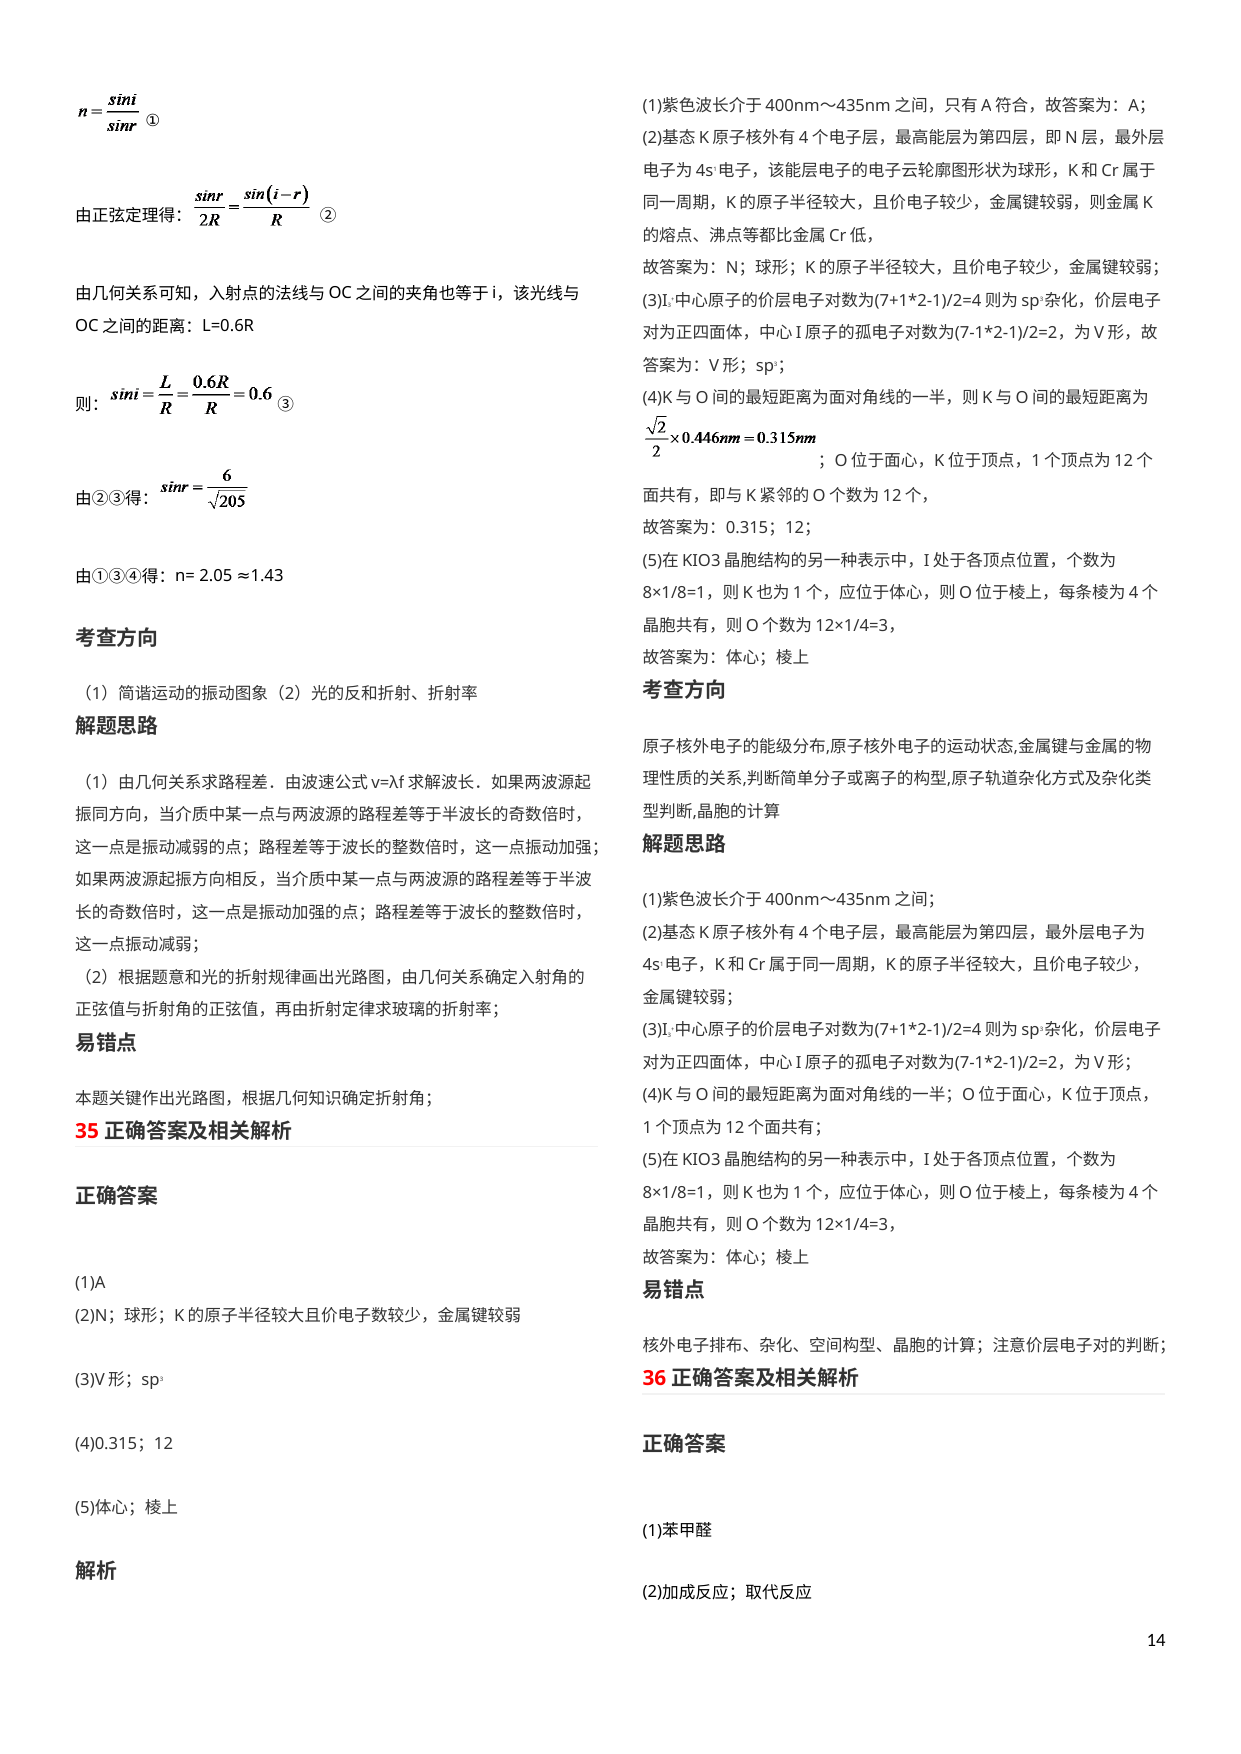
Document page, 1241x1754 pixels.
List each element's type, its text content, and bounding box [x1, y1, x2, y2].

subtitle 易错点 [642, 1272, 1165, 1305]
subtitle 解析 [75, 1553, 598, 1586]
text (2)基态K原子核外有4个电子层，最高能层为第四层，即N层，最外层电子为4s1电子，该能层电子的电子云轮廓图形状为球形，K和Cr属于同一周期，K的原子半径较大，且价电子较少，金属键较弱，则金属K的熔点、沸点等都比金属Cr低， [642, 120, 1165, 250]
text 由①③④得：n= 2.05 ≈1.43 [75, 558, 598, 591]
text (1)A [75, 1266, 598, 1298]
picture [75, 87, 141, 135]
subtitle 正确答案 [642, 1426, 1165, 1458]
text 由正弦定理得：② [75, 182, 598, 247]
text (4)0.315；12 [75, 1426, 598, 1458]
text 36 正确答案及相关解析 [642, 1361, 1165, 1393]
text (1)紫色波长介于400nm～435nm之间； [642, 882, 1165, 915]
picture [108, 370, 274, 418]
text (1)紫色波长介于400nm～435nm之间，只有A符合，故答案为：A； [642, 88, 1165, 120]
text 故答案为：体心；棱上 [642, 1240, 1165, 1272]
text (1)苯甲醛 [642, 1513, 1165, 1546]
text (5)在KIO3晶胞结构的另一种表示中，I处于各顶点位置，个数为8×1/8=1，则K也为1个，应位于体心，则O位于棱上，每条棱为4个晶胞共有，则O个数为12×1/4=3， [642, 543, 1165, 640]
text （1）简谐运动的振动图象（2）光的反和折射、折射率 [75, 676, 598, 709]
text (4)K与O间的最短距离为面对角线的一半；O位于面心，K位于顶点，1个顶点为12个面共有； [642, 1077, 1165, 1142]
subtitle 解题思路 [642, 826, 1165, 859]
text 故答案为：体心；棱上 [642, 640, 1165, 673]
text 由②③得： [75, 464, 598, 529]
picture [642, 412, 818, 460]
text (5)在KIO3晶胞结构的另一种表示中，I处于各顶点位置，个数为8×1/8=1，则K也为1个，应位于体心，则O位于棱上，每条棱为4个晶胞共有，则O个数为12×1/4=3， [642, 1142, 1165, 1240]
text 故答案为：N；球形；K的原子半径较大，且价电子较少，金属键较弱； [642, 250, 1165, 283]
text (3)I3+中心原子的价层电子对数为(7+1*2-1)/2=4则为sp3杂化，价层电子对为正四面体，中心I原子的孤电子对数为(7-1*2-1)/2=2，为V形； [642, 1012, 1165, 1077]
text (3)V形；sp3 [75, 1362, 598, 1394]
text （1）由几何关系求路程差．由波速公式v=λf求解波长．如果两波源起振同方向，当介质中某一点与两波源的路程差等于半波长的奇数倍时，这一点是振动减弱的点；路程差等于波长的整数倍时，这一点振动加强；如果两波源起振方向相反，当介质中某一点与两波源的路程差等于半波长的奇数倍时，这一点是振动加强的点；路程差等于波长的整数倍时，这一点振动减弱； [75, 858, 598, 960]
text 本题关键作出光路图，根据几何知识确定折射角； [75, 1081, 598, 1113]
text 35 正确答案及相关解析 [75, 1113, 598, 1146]
text (4)K与O间的最短距离为面对角线的一半，则K与O间的最短距离为；O位于面心，K位于顶点，1个顶点为12个面共有，即与K紧邻的O个数为12个， [642, 380, 1165, 510]
text 由几何关系可知，入射点的法线与OC之间的夹角也等于i，该光线与OC之间的距离：L=0.6R [75, 276, 598, 341]
subtitle 正确答案 [75, 1178, 598, 1211]
text (2)N；球形；K的原子半径较大且价电子数较少，金属键较弱 [75, 1298, 598, 1331]
text （2）根据题意和光的折射规律画出光路图，由几何关系确定入射角的正弦值与折射角的正弦值，再由折射定律求玻璃的折射率； [75, 960, 598, 1025]
subtitle 易错点 [75, 1025, 598, 1057]
subtitle 考查方向 [75, 620, 598, 653]
text 则： ③ [75, 370, 598, 435]
picture [191, 181, 320, 229]
text 原子核外电子的能级分布,原子核外电子的运动状态,金属键与金属的物理性质的关系,判断简单分子或离子的构型,原子轨道杂化方式及杂化类型判断,晶胞的计算 [642, 729, 1165, 826]
subtitle 考查方向 [642, 673, 1165, 705]
subtitle 解题思路 [75, 709, 598, 741]
text （1）由几何关系求路程差．由波速公式v=λf求解波长．如果两波源起振同方向，当介质中某一点与两波源的路程差等于半波长的奇数倍时，这一点是振动减弱的点；路程差等于波长的整数倍时，这一点振动加强；如果两波源起振方向相反，当介质中某一点与两波源的路程差等于半波长的奇数倍时，这一点是振动加强的点；路程差等于波长的整数倍时，这一点振动减弱； [75, 765, 598, 834]
text (3)I3+中心原子的价层电子对数为(7+1*2-1)/2=4则为sp3杂化，价层电子对为正四面体，中心I原子的孤电子对数为(7-1*2-1)/2=2，为V形，故答案为：V形；sp3； [642, 283, 1165, 380]
picture [158, 464, 250, 512]
text (2)基态K原子核外有4个电子层，最高能层为第四层，最外层电子为4s1电子，K和Cr属于同一周期，K的原子半径较大，且价电子较少，金属键较弱； [642, 915, 1165, 1012]
text 故答案为：0.315；12； [642, 510, 1165, 543]
text (5)体心；棱上 [75, 1489, 598, 1522]
text (2)加成反应；取代反应 [642, 1575, 1165, 1607]
text ① [75, 88, 598, 153]
